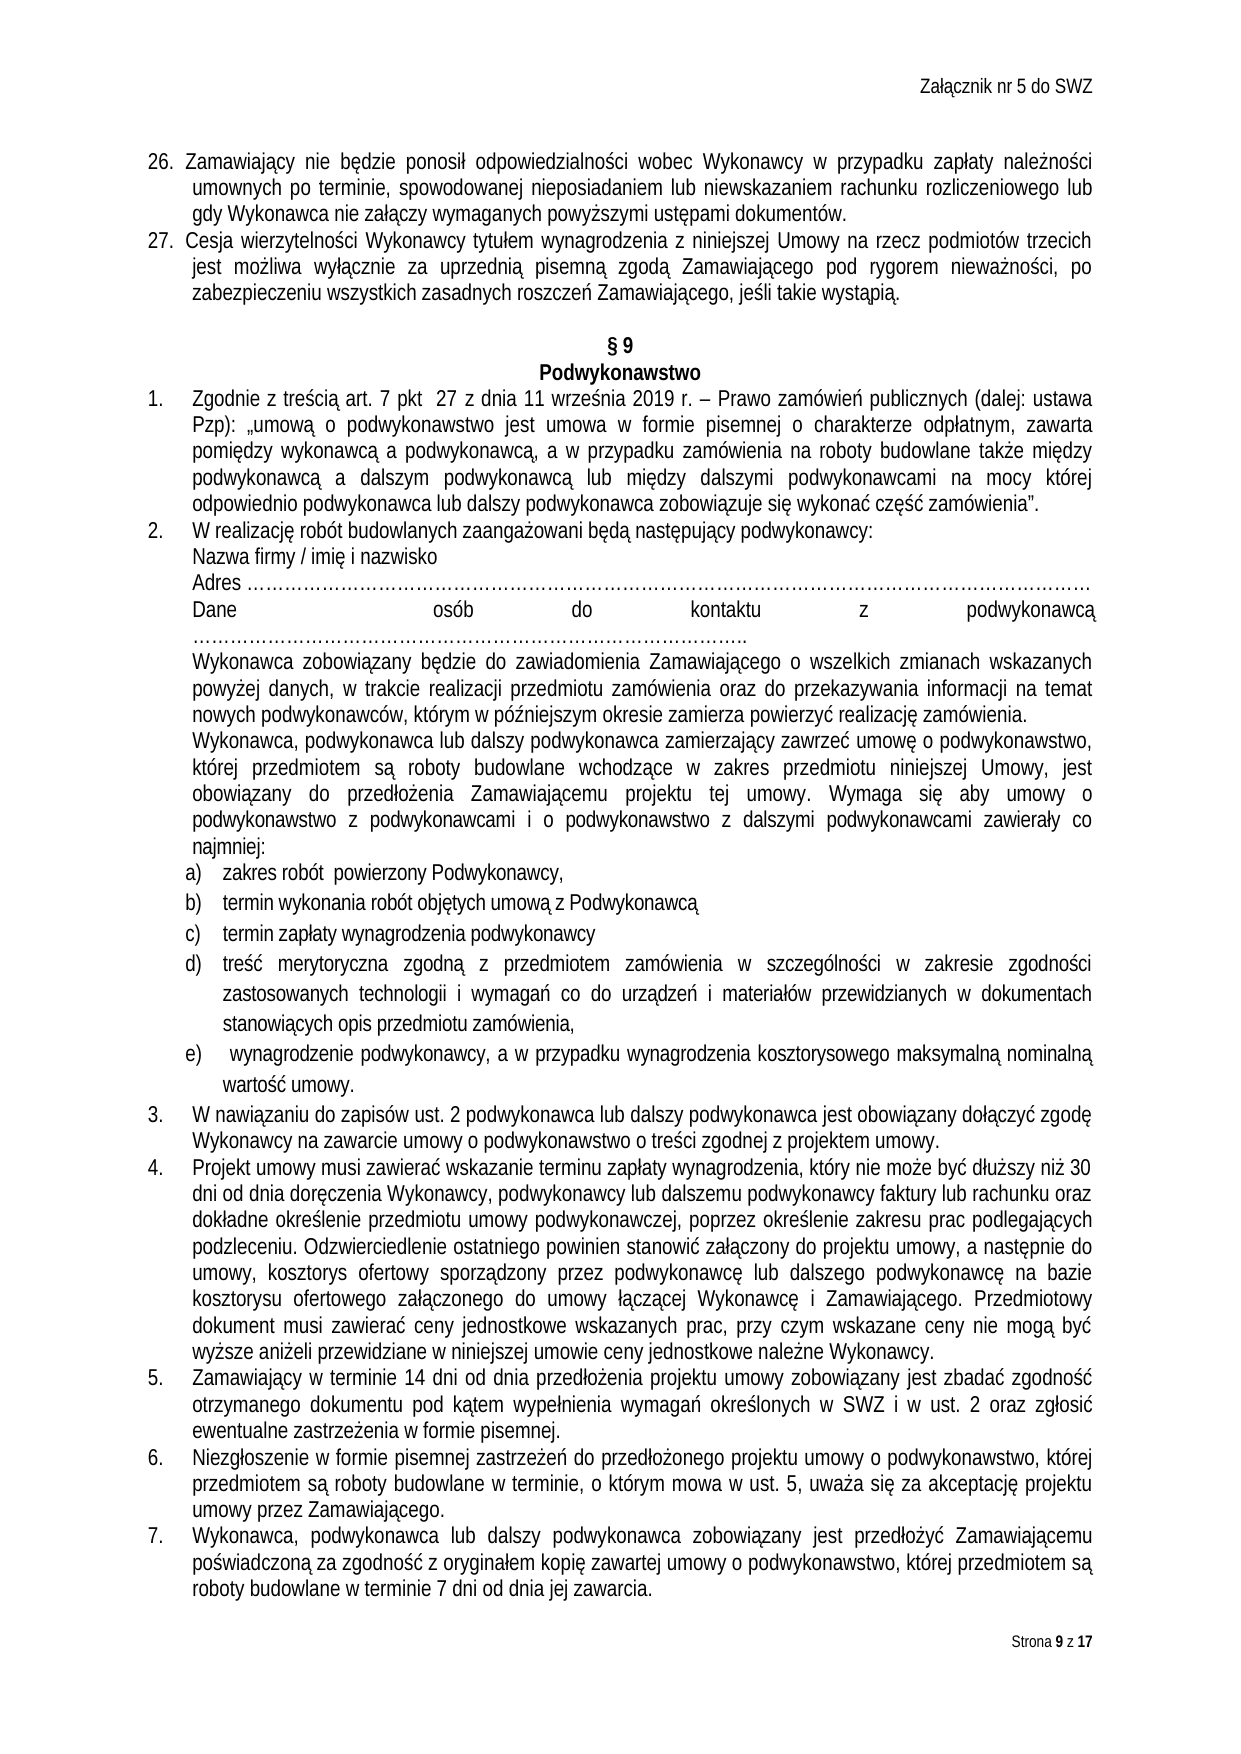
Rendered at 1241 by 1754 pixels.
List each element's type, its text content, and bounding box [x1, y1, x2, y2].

text Dane osób do kontaktu z podwykonawcą …………………………………………………………………………….. [192, 596, 1095, 648]
list zakres robót powierzony Podwykonawcy, [185, 859, 1093, 886]
text Nazwa firmy / imię i nazwisko [192, 543, 1095, 569]
list Projekt umowy musi zawierać wskazanie terminu zapłaty wynagrodzenia, który nie może być dłuższy niż 30 dni od dnia doręczenia Wykonawcy, podwykonawcy lub dalszemu podwykonawcy faktury lub rachunku oraz dokładne określenie przedmiotu umowy podwykonawczej, poprzez określenie zakresu prac podlegających podzleceniu. Odzwierciedlenie ostatniego powinien stanowić załączony do projektu umowy, a następnie do umowy, kosztorys ofertowy sporządzony przez podwykonawcę lub dalszego podwykonawcę na bazie kosztorysu ofertowego załączonego do umowy łączącej Wykonawcę i Zamawiającego. Przedmiotowy dokument musi zawierać ceny jednostkowe wskazanych prac, przy czym wskazane ceny nie mogą być wyższe aniżeli przewidziane w niniejszej umowie ceny jednostkowe należne Wykonawcy. [148, 1153, 1093, 1364]
list termin wykonania robót objętych umową z Podwykonawcą [185, 889, 1093, 916]
list wynagrodzenie podwykonawcy, a w przypadku wynagrodzenia kosztorysowego maksymalną nominalną wartość umowy. [185, 1040, 1093, 1097]
list Wykonawca, podwykonawca lub dalszy podwykonawca zobowiązany jest przedłożyć Zamawiającemu poświadczoną za zgodność z oryginałem kopię zawartej umowy o podwykonawstwo, której przedmiotem są roboty budowlane w terminie 7 dni od dnia jej zawarcia. [148, 1522, 1093, 1602]
list W realizację robót budowlanych zaangażowani będą następujący podwykonawcy: [148, 517, 1039, 543]
list Zamawiający w terminie 14 dni od dnia przedłożenia projektu umowy zobowiązany jest zbadać zgodność otrzymanego dokumentu pod kątem wypełnienia wymagań określonych w SWZ i w ust. 2 oraz zgłosić ewentualne zastrzeżenia w formie pisemnej. [148, 1364, 1093, 1443]
list Niezgłoszenie w formie pisemnej zastrzeżeń do przedłożonego projektu umowy o podwykonawstwo, której przedmiotem są roboty budowlane w terminie, o którym mowa w ust. 5, uważa się za akceptację projektu umowy przez Zamawiającego. [148, 1443, 1093, 1522]
text Adres ……………………………………………………………………………………………………………………… [192, 569, 1095, 596]
list termin zapłaty wynagrodzenia podwykonawcy [185, 919, 1093, 946]
list treść merytoryczna zgodną z przedmiotem zamówienia w szczególności w zakresie zgodności zastosowanych technologii i wymagań co do urządzeń i materiałów przewidzianych w dokumentach stanowiących opis przedmiotu zamówienia, [185, 950, 1093, 1037]
text § 9 [148, 332, 1093, 358]
list Zgodnie z treścią art. 7 pkt 27 z dnia 11 września 2019 r. – Prawo zamówień publicznych (dalej: ustawa Pzp): „umową o podwykonawstwo jest umowa w formie pisemnej o charakterze odpłatnym, zawarta pomiędzy wykonawcą a podwykonawcą, a w przypadku zamówienia na roboty budowlane także między podwykonawcą a dalszym podwykonawcą lub między dalszymi podwykonawcami na mocy której odpowiednio podwykonawca lub dalszy podwykonawca zobowiązuje się wykonać część zamówienia”. [148, 385, 1093, 517]
text Wykonawca, podwykonawca lub dalszy podwykonawca zamierzający zawrzeć umowę o podwykonawstwo, której przedmiotem są roboty budowlane wchodzące w zakres przedmiotu niniejszej Umowy, jest obowiązany do przedłożenia Zamawiającemu projektu tej umowy. Wymaga się aby umowy o podwykonawstwo z podwykonawcami i o podwykonawstwo z dalszymi podwykonawcami zawierały co najmniej: [192, 727, 1093, 859]
list W nawiązaniu do zapisów ust. 2 podwykonawca lub dalszy podwykonawca jest obowiązany dołączyć zgodę Wykonawcy na zawarcie umowy o podwykonawstwo o treści zgodnej z projektem umowy. [148, 1101, 1093, 1153]
list Cesja wierzytelności Wykonawcy tytułem wynagrodzenia z niniejszej Umowy na rzecz podmiotów trzecich jest możliwa wyłącznie za uprzednią pisemną zgodą Zamawiającego pod rygorem nieważności, po zabezpieczeniu wszystkich zasadnych roszczeń Zamawiającego, jeśli takie wystąpią. [148, 227, 1093, 306]
subtitle Podwykonawstwo [148, 358, 1093, 385]
text Wykonawca zobowiązany będzie do zawiadomienia Zamawiającego o wszelkich zmianach wskazanych powyżej danych, w trakcie realizacji przedmiotu zamówienia oraz do przekazywania informacji na temat nowych podwykonawców, którym w późniejszym okresie zamierza powierzyć realizację zamówienia. [192, 648, 1093, 727]
list Zamawiający nie będzie ponosił odpowiedzialności wobec Wykonawcy w przypadku zapłaty należności umownych po terminie, spowodowanej nieposiadaniem lub niewskazaniem rachunku rozliczeniowego lub gdy Wykonawca nie załączy wymaganych powyższymi ustępami dokumentów. [148, 148, 1093, 227]
